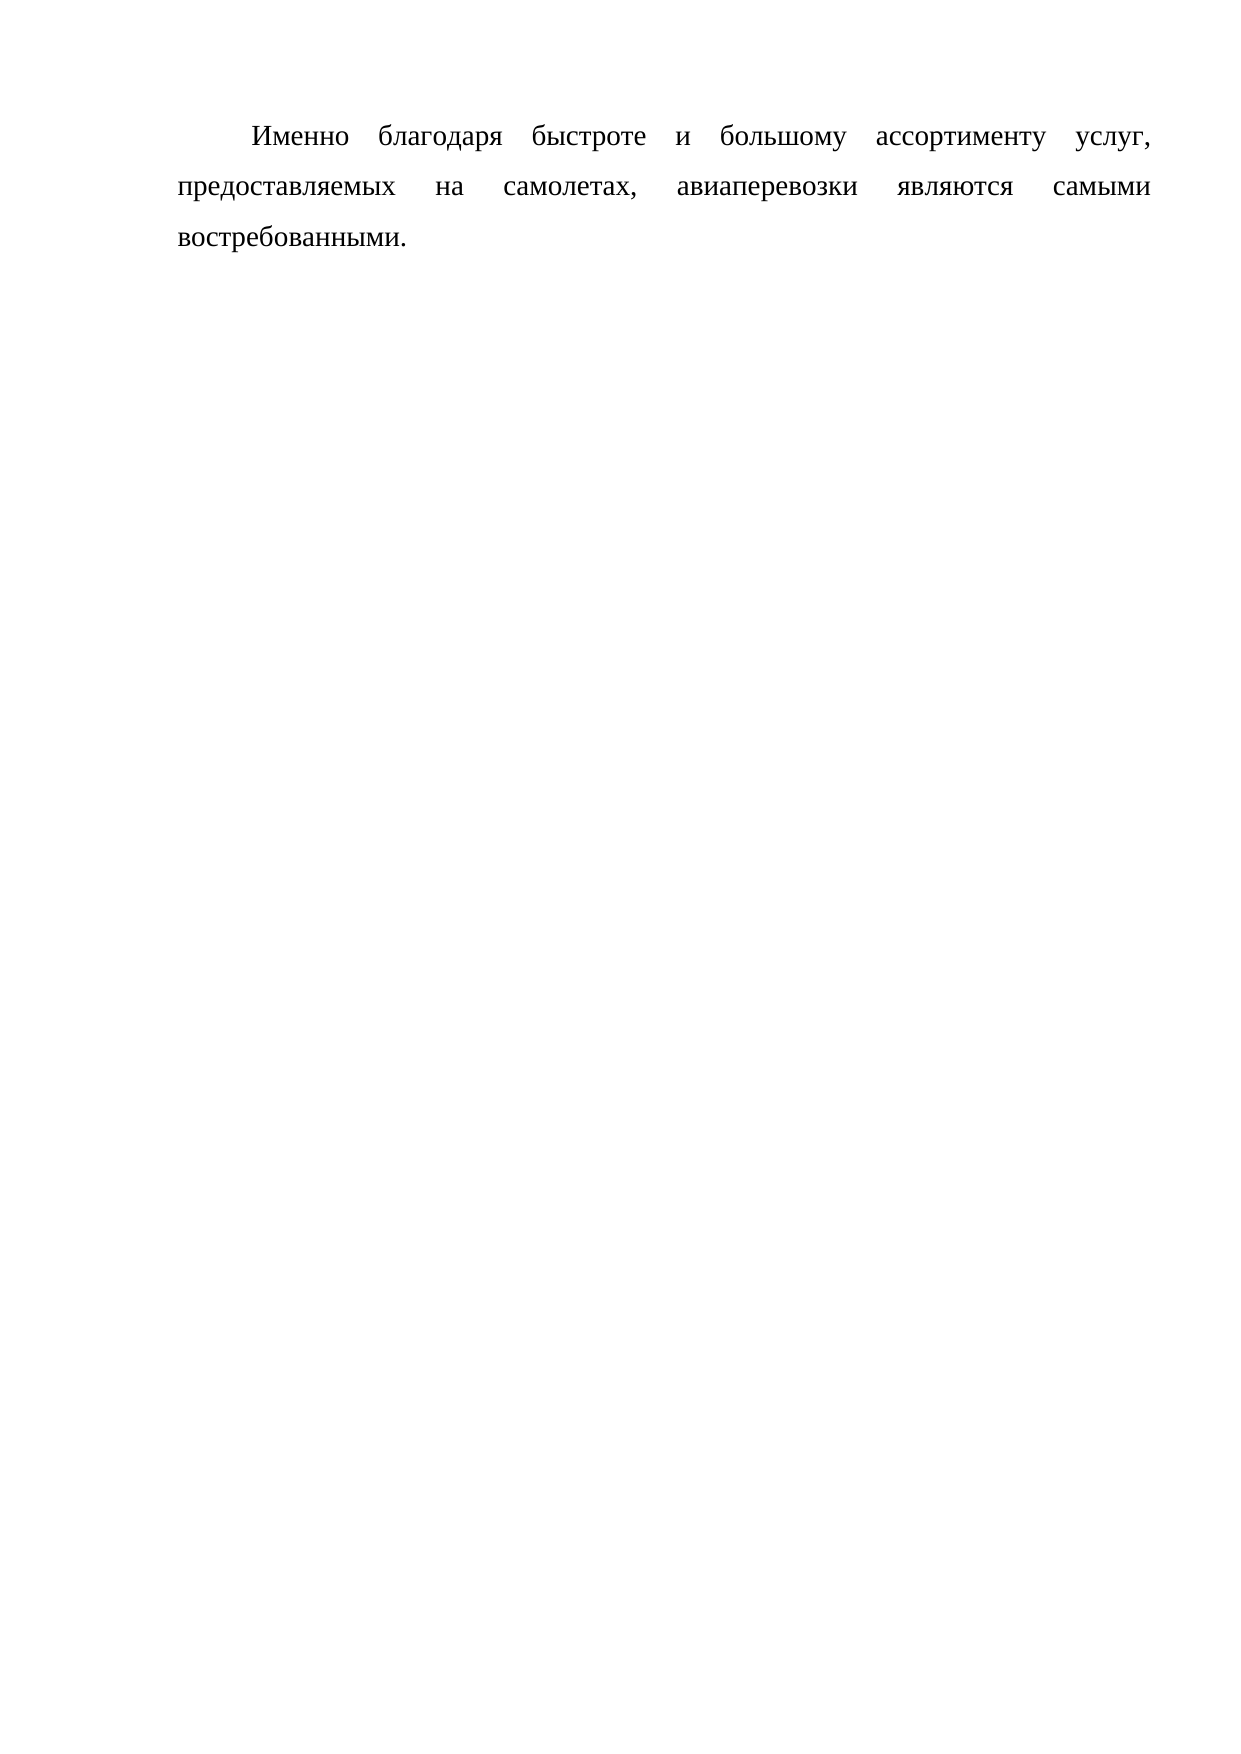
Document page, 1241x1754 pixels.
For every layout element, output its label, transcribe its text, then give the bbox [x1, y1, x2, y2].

text Именно благодаря быстроте и большому ассортименту услуг, предоставляемых на самолетах, авиаперевозки являются самыми востребованными. [177, 118, 1152, 252]
